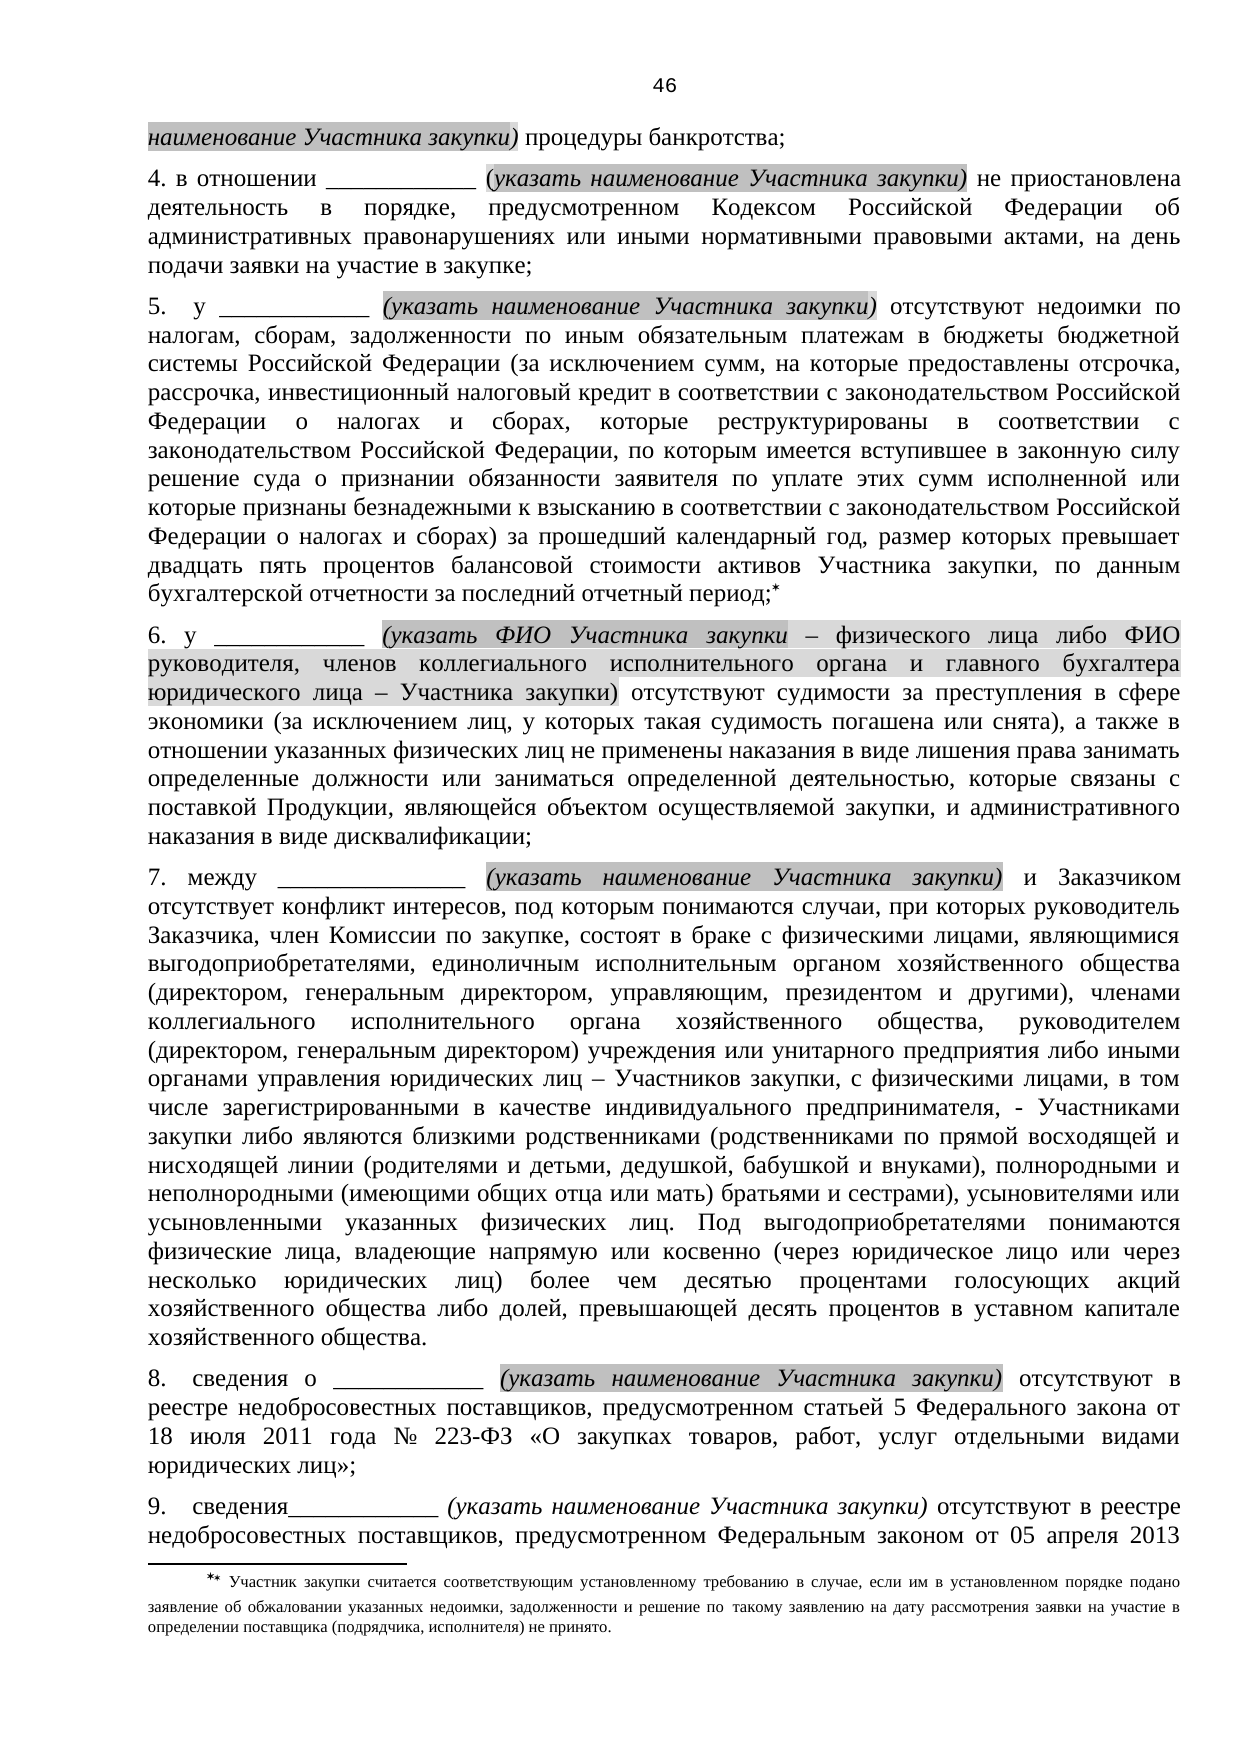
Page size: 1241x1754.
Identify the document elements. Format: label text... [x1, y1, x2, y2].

text 8. сведения о ____________ (указать наименование Участника закупки) отсутствуют в реестре недобросовестных поставщиков, предусмотренном статьей 5 Федерального закона от 18 июля 2011 года № 223-ФЗ «О закупках товаров, работ, услуг отдельными видами юридических лиц»; [148, 1363, 1181, 1478]
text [148, 1491, 1181, 1548]
text 7. между _______________ (указать наименование Участника закупки) и Заказчиком отсутствует конфликт интересов, под которым понимаются случаи, при которых руководитель Заказчика, член Комиссии по закупке, состоят в браке с физическими лицами, являющимися выгодоприобретателями, единоличным исполнительным органом хозяйственного общества (директором, генеральным директором, управляющим, президентом и другими), членами коллегиального исполнительного органа хозяйственного общества, руководителем (директором, генеральным директором) учреждения или унитарного предприятия либо иными органами управления юридических лиц – Участников закупки, с физическими лицами, в том числе зарегистрированными в качестве индивидуального предпринимателя, - Участниками закупки либо являются близкими родственниками (родственниками по прямой восходящей и нисходящей линии (родителями и детьми, дедушкой, бабушкой и внуками), полнородными и неполнородными (имеющими общих отца или мать) братьями и сестрами), усыновителями или усыновленными указанных физических лиц. Под выгодоприобретателями понимаются физические лица, владеющие напрямую или косвенно (через юридическое лицо или через несколько юридических лиц) более чем десятью процентами голосующих акций хозяйственного общества либо долей, превышающей десять процентов в уставном капитале хозяйственного общества. [148, 862, 1181, 1351]
text 5. у ____________ (указать наименование Участника закупки) отсутствуют недоимки по налогам, сборам, задолженности по иным обязательным платежам в бюджеты бюджетной системы Российской Федерации (за исключением сумм, на которые предоставлены отсрочка, рассрочка, инвестиционный налоговый кредит в соответствии с законодательством Российской Федерации о налогах и сборах, которые реструктурированы в соответствии с законодательством Российской Федерации, по которым имеется вступившее в законную силу решение суда о признании обязанности заявителя по уплате этих сумм исполненной или которые признаны безнадежными к взысканию в соответствии с законодательством Российской Федерации о налогах и сборах) за прошедший календарный год, размер которых превышает двадцать пять процентов балансовой стоимости активов Участника закупки, по данным бухгалтерской отчетности за последний отчетный период; [148, 291, 1181, 607]
text 4. в отношении ____________ (указать наименование Участника закупки) не приостановлена деятельность в порядке, предусмотренном Кодексом Российской Федерации об административных правонарушениях или иными нормативными правовыми актами, на день подачи заявки на участие в закупке; [148, 163, 1181, 278]
text 6. у ____________ (указать ФИО Участника закупки – физического лица либо ФИО руководителя, членов коллегиального исполнительного органа и главного бухгалтера юридического лица – Участника закупки) отсутствуют судимости за преступления в сфере экономики (за исключением лиц, у которых такая судимость погашена или снята), а также в отношении указанных физических лиц не применены наказания в виде лишения права занимать определенные должности или заниматься определенной деятельностью, которые связаны с поставкой Продукции, являющейся объектом осуществляемой закупки, и административного наказания в виде дисквалификации; [148, 677, 1181, 850]
